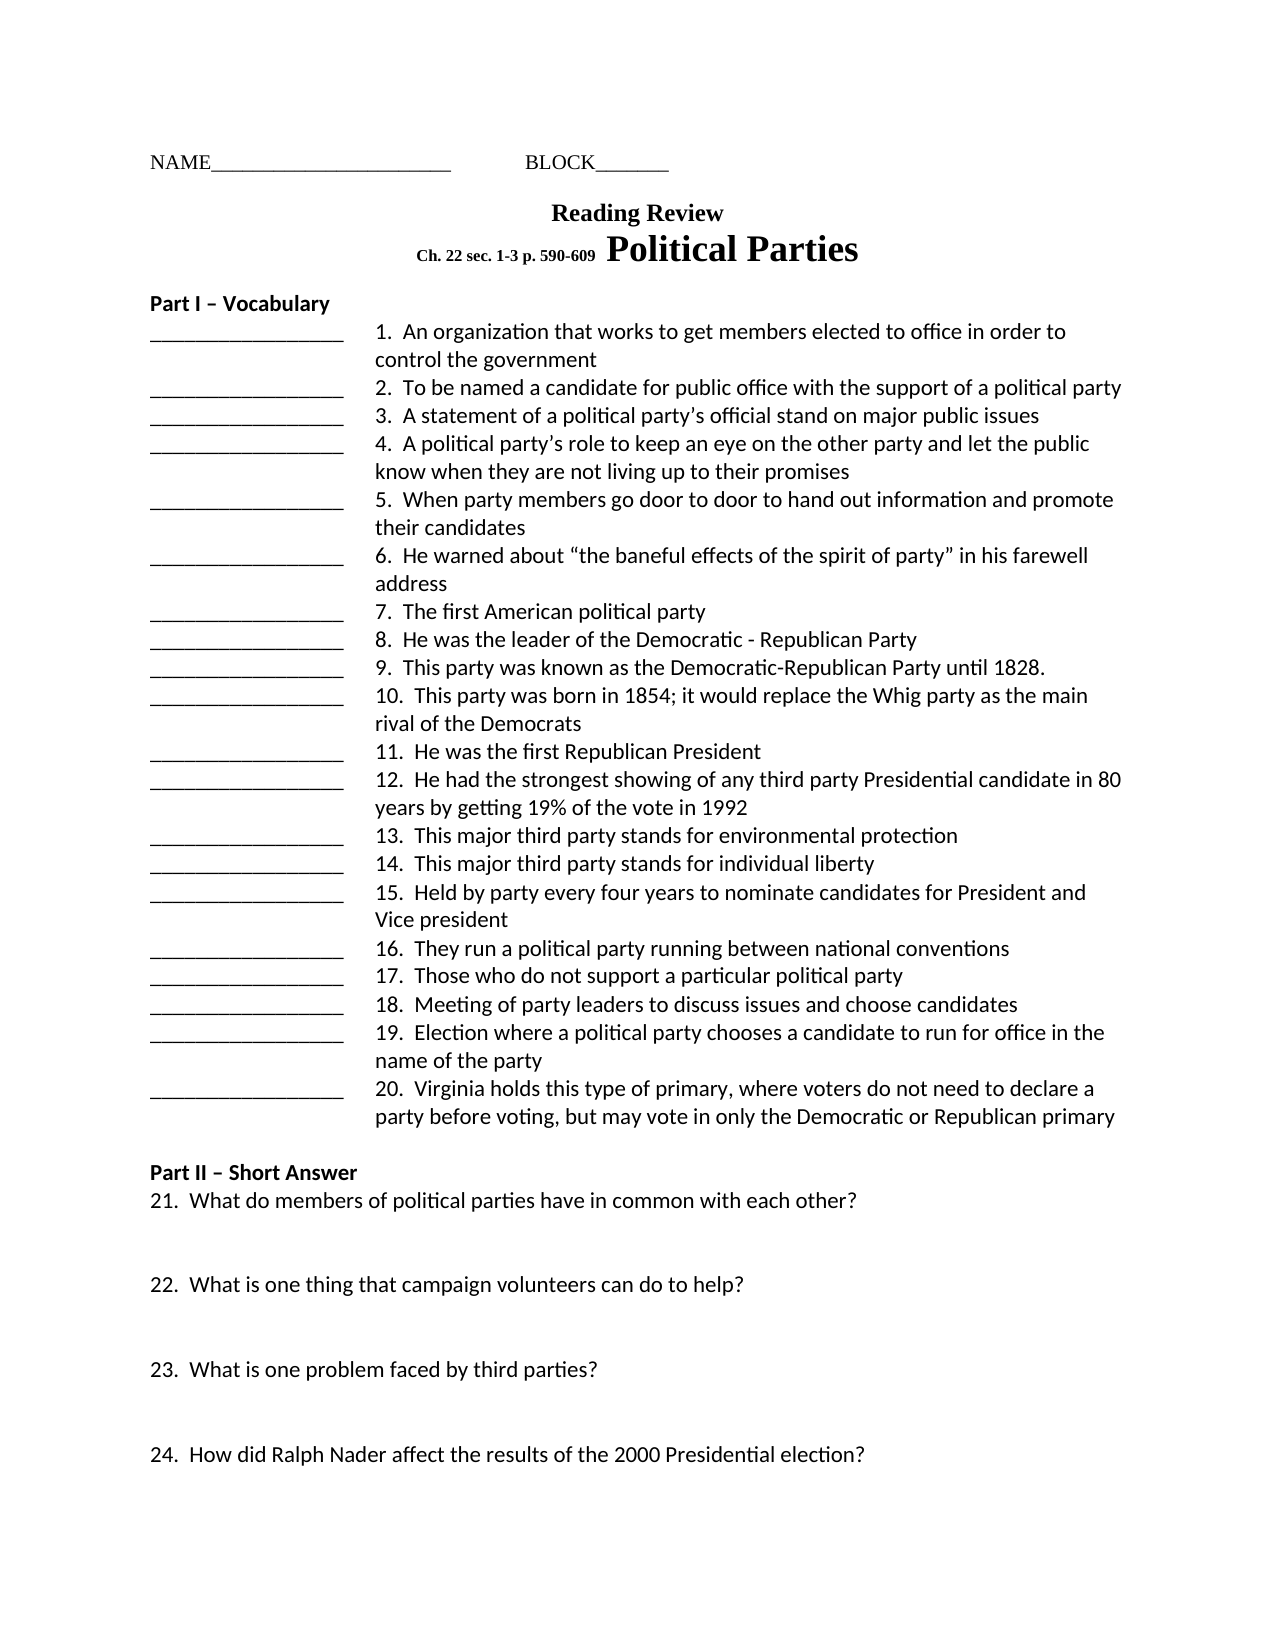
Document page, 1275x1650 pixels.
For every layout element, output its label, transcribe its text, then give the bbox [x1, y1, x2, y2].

text _________________ 19. Election where a political party chooses a candidate to run for office in the name of the party [150, 1018, 1125, 1074]
text Part II – Short Answer [150, 1158, 1125, 1186]
text _________________ 10. This party was born in 1854; it would replace the Whig party as the main rival of the Democrats [150, 681, 1125, 737]
text 23. What is one problem faced by third parties? [150, 1355, 1125, 1383]
text Reading Review [150, 198, 1125, 227]
text _________________ 5. When party members go door to door to hand out information and promote their candidates [150, 485, 1125, 541]
text _________________ 18. Meeting of party leaders to discuss issues and choose candidates [150, 990, 1125, 1018]
text _________________ 1. An organization that works to get members elected to office in order to control the government [150, 317, 1125, 373]
text _________________ 2. To be named a candidate for public office with the support of a political party [150, 373, 1125, 401]
text _________________ 7. The first American political party [150, 597, 1125, 625]
text _________________ 20. Virginia holds this type of primary, where voters do not need to declare a party before voting, but may vote in only the Democratic or Republican primary [150, 1074, 1125, 1130]
text _________________ 4. A political party’s role to keep an eye on the other party and let the public know when they are not living up to their promises [150, 429, 1125, 485]
text _________________ 3. A statement of a political party’s official stand on major public issues [150, 401, 1125, 429]
text _________________ 6. He warned about “the baneful effects of the spirit of party” in his farewell address [150, 541, 1125, 597]
text _________________ 17. Those who do not support a particular political party [150, 962, 1125, 990]
text _________________ 16. They run a political party running between national conventions [150, 934, 1125, 962]
text Ch. 22 sec. 1-3 p. 590-609 Political Parties [150, 227, 1125, 270]
text _________________ 14. This major third party stands for individual liberty [150, 849, 1125, 878]
text _________________ 13. This major third party stands for environmental protection [150, 822, 1125, 849]
text 21. What do members of political parties have in common with each other? [150, 1186, 1125, 1214]
text NAME_______________________ BLOCK_______ [150, 150, 1125, 174]
text _________________ 15. Held by party every four years to nominate candidates for President and Vice president [150, 878, 1125, 934]
text _________________ 12. He had the strongest showing of any third party Presidential candidate in 80 years by getting 19% of the vote in 1992 [150, 766, 1125, 822]
text Part I – Vocabulary [150, 289, 1125, 317]
text _________________ 8. He was the leader of the Democratic - Republican Party [150, 625, 1125, 653]
text _________________ 9. This party was known as the Democratic-Republican Party until 1828. [150, 653, 1125, 681]
text _________________ 11. He was the first Republican President [150, 737, 1125, 766]
text 22. What is one thing that campaign volunteers can do to help? [150, 1271, 1125, 1299]
text 24. How did Ralph Nader affect the results of the 2000 Presidential election? [150, 1440, 1125, 1468]
